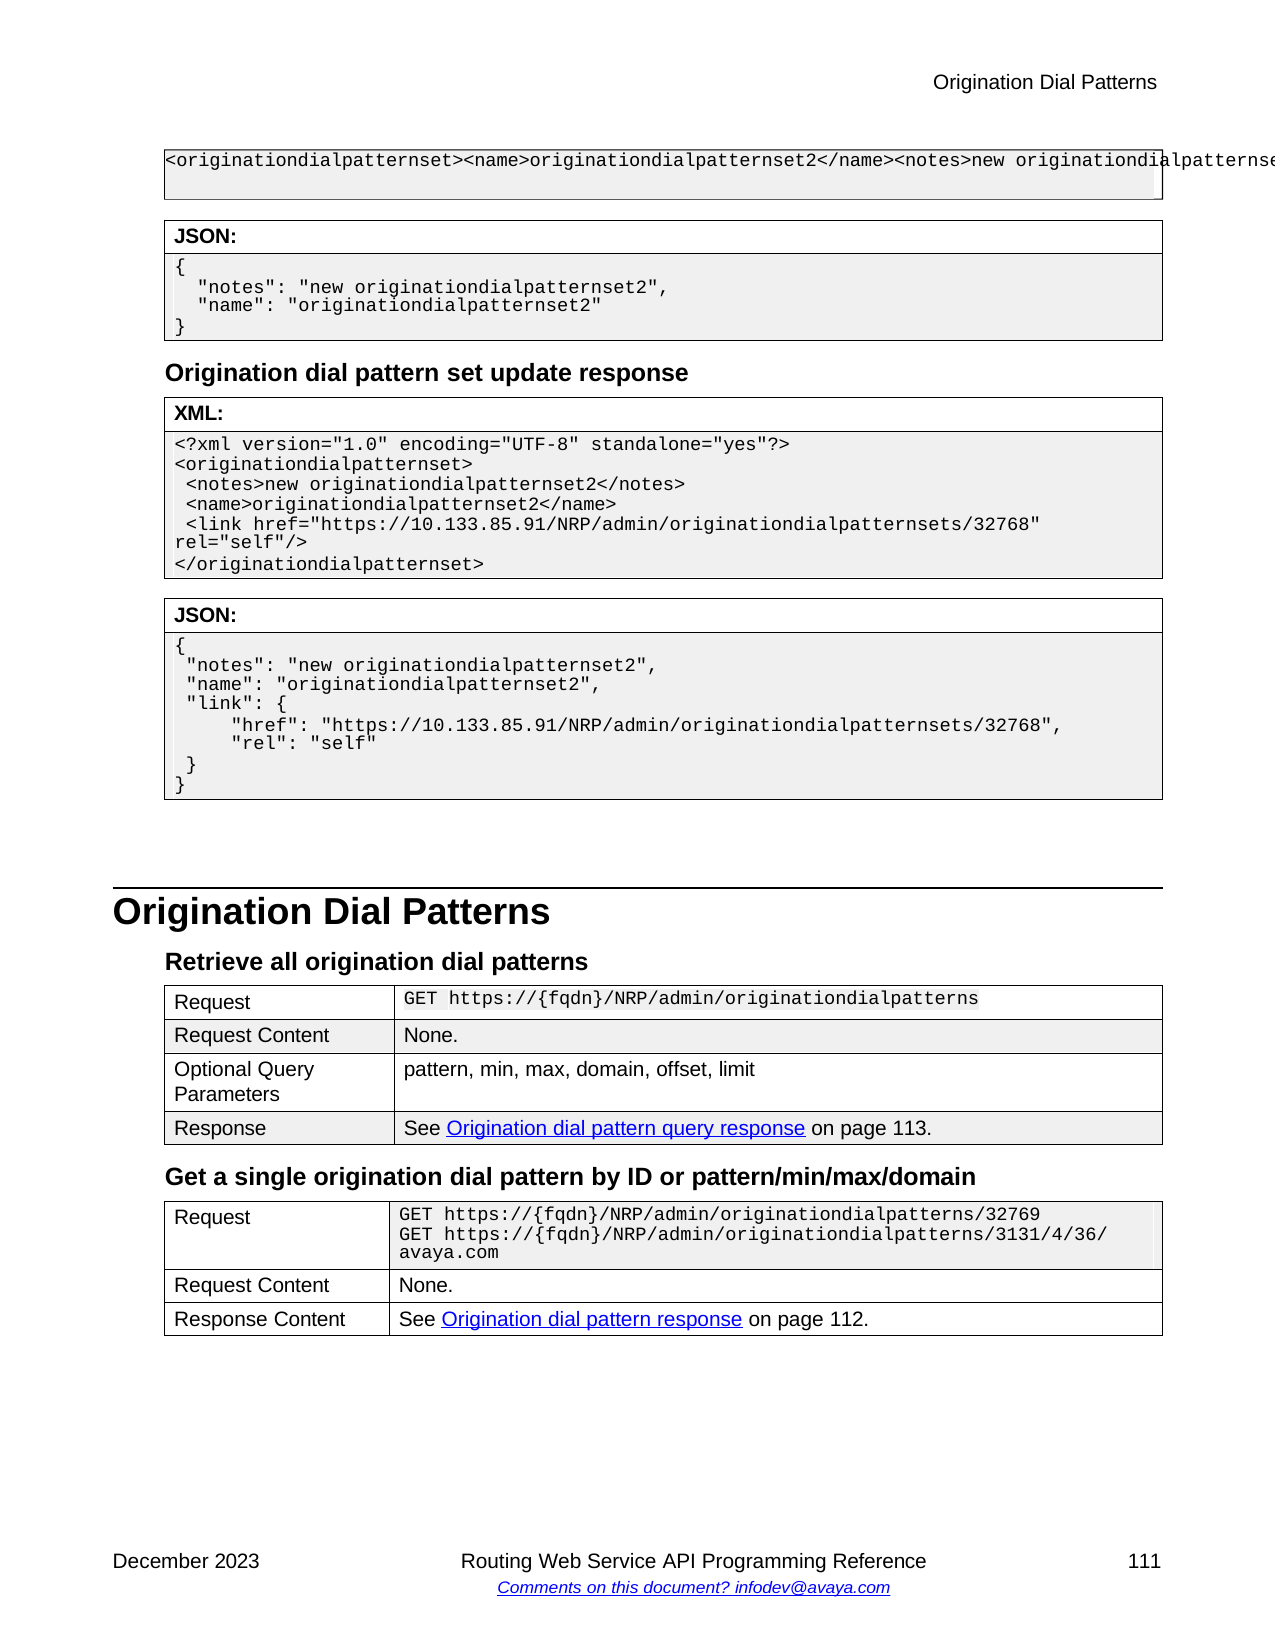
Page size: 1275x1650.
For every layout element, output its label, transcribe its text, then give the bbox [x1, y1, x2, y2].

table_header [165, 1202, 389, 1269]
text Get a single origination dial pattern by ID or pattern/min/max/domain [164, 1162, 1254, 1191]
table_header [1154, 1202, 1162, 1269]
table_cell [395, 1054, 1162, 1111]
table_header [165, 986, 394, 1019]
text Origination Dial Patterns [96, 70, 1157, 94]
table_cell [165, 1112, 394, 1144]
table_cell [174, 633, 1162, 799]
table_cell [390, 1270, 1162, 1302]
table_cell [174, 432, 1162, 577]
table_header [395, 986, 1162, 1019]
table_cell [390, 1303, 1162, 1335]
text Origination dial pattern set update response [164, 358, 1254, 387]
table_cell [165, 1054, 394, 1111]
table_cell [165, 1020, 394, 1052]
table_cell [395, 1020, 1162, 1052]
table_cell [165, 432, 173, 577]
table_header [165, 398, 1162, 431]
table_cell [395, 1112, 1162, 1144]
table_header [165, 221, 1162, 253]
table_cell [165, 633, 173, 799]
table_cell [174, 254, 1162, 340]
text Retrieve all origination dial patterns [164, 947, 1254, 975]
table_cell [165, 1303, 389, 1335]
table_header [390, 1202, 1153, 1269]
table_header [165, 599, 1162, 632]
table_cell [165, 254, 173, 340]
subtitle Origination Dial Patterns [112, 889, 1254, 933]
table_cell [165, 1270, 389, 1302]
